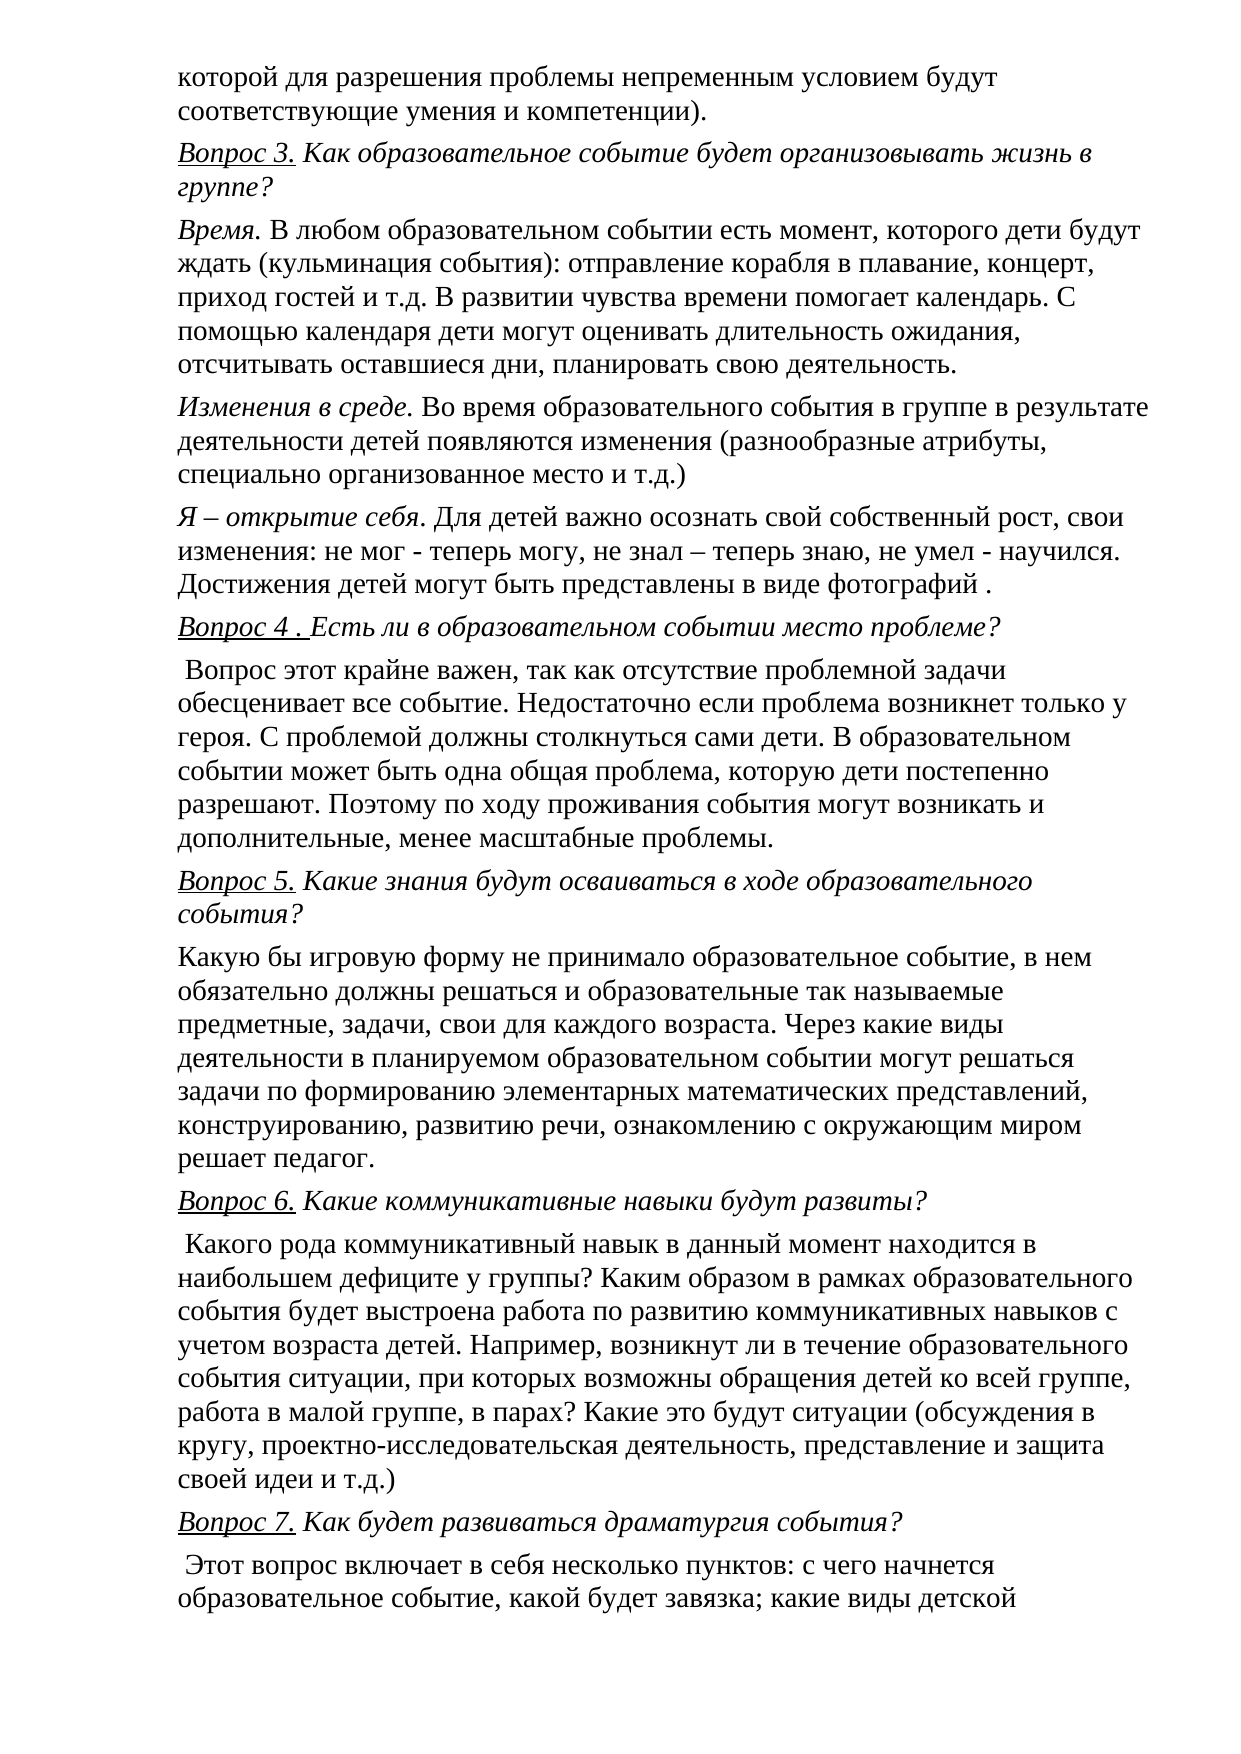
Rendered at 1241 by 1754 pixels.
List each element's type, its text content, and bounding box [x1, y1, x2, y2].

text Я – открытие себя. Для детей важно осознать свой собственный рост, свои изменения: не мог - теперь могу, не знал – теперь знаю, не умел - научился. Достижения детей могут быть представлены в виде фотографий . [177, 499, 1152, 600]
text Какого рода коммуникативный навык в данный момент находится в наибольшем дефиците у группы? Каким образом в рамках образовательного события будет выстроена работа по развитию коммуникативных навыков с учетом возраста детей. Например, возникнут ли в течение образовательного события ситуации, при которых возможны обращения детей ко всей группе, работа в малой группе, в парах? Какие это будут ситуации (обсуждения в кругу, проектно-исследовательская деятельность, представление и защита своей идеи и т.д.) [177, 1226, 1152, 1494]
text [177, 59, 1152, 126]
text Вопрос 6. Какие коммуникативные навыки будут развиты? [177, 1183, 1152, 1217]
text Вопрос 7. Как будет развиваться драматургия события? [177, 1504, 1152, 1537]
text Изменения в среде. Во время образовательного события в группе в результате деятельности детей появляются изменения (разнообразные атрибуты, специально организованное место и т.д.) [177, 389, 1152, 490]
text Вопрос 5. Какие знания будут осваиваться в ходе образовательного события? [177, 863, 1152, 930]
text Время. В любом образовательном событии есть момент, которого дети будут ждать (кульминация события): отправление корабля в плавание, концерт, приход гостей и т.д. В развитии чувства времени помогает календарь. С помощью календаря дети могут оценивать длительность ожидания, отсчитывать оставшиеся дни, планировать свою деятельность. [177, 212, 1152, 380]
text Какую бы игровую форму не принимало образовательное событие, в нем обязательно должны решаться и образовательные так называемые предметные, задачи, свои для каждого возраста. Через какие виды деятельности в планируемом образовательном событии могут решаться задачи по формированию элементарных математических представлений, конструированию, развитию речи, ознакомлению с окружающим миром решает педагог. [177, 939, 1152, 1174]
text Вопрос этот крайне важен, так как отсутствие проблемной задачи обесценивает все событие. Недостаточно если проблема возникнет только у героя. С проблемой должны столкнуться сами дети. В образовательном событии может быть одна общая проблема, которую дети постепенно разрешают. Поэтому по ходу проживания события могут возникать и дополнительные, менее масштабные проблемы. [177, 652, 1152, 853]
text Вопрос 4 . Есть ли в образовательном событии место проблеме? [177, 609, 1152, 643]
text Вопрос 3. Как образовательное событие будет организовывать жизнь в группе? [177, 136, 1152, 203]
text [177, 1547, 1152, 1614]
